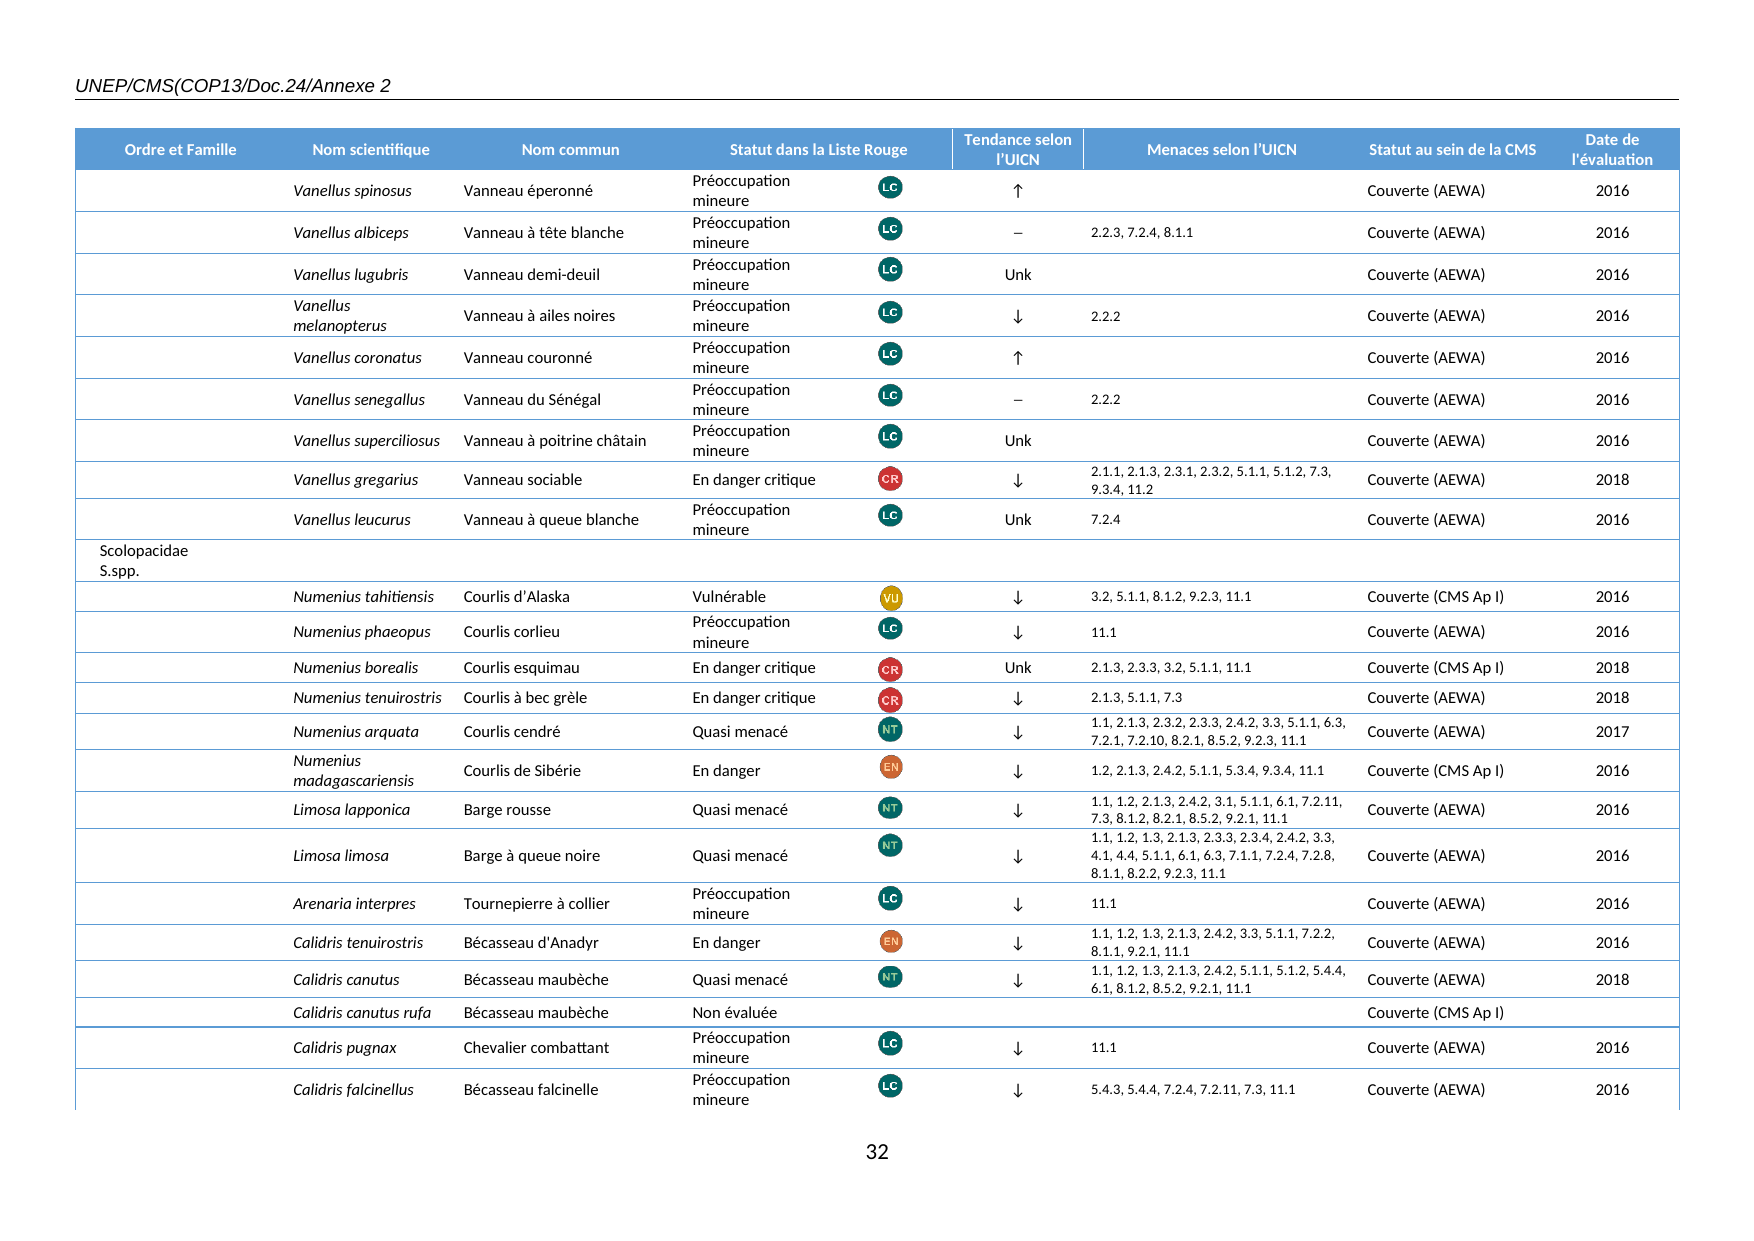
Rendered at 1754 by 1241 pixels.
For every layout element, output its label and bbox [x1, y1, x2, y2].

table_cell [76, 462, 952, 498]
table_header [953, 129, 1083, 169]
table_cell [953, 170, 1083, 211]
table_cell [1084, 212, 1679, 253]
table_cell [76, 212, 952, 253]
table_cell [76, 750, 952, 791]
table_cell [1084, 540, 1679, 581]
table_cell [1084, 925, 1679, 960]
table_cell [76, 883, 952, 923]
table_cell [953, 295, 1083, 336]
picture [877, 796, 903, 819]
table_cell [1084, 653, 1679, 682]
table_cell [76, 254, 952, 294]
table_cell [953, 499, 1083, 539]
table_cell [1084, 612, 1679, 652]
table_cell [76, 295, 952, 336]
picture [877, 466, 903, 491]
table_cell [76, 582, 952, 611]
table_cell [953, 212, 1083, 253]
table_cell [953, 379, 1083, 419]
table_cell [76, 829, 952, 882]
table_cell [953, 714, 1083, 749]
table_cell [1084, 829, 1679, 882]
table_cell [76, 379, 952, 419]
picture [877, 383, 903, 407]
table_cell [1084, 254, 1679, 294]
picture [877, 1030, 903, 1056]
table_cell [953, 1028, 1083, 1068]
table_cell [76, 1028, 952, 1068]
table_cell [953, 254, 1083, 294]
picture [879, 754, 903, 779]
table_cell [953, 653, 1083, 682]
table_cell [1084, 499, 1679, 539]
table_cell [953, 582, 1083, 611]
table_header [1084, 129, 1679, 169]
picture [879, 585, 903, 611]
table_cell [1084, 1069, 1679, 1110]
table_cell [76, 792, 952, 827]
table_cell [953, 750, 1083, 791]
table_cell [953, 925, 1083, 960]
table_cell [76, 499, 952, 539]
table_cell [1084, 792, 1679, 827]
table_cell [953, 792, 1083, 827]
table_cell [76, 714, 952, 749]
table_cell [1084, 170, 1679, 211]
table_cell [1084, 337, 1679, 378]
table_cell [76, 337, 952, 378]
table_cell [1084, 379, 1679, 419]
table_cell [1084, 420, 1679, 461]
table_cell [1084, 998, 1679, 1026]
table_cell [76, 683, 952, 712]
picture [877, 1073, 903, 1098]
picture [877, 966, 903, 988]
picture [877, 886, 903, 911]
picture [877, 833, 903, 857]
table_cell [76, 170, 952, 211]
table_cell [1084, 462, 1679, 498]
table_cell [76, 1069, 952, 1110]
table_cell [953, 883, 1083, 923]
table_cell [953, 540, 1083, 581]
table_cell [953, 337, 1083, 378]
picture [877, 300, 903, 324]
picture [877, 657, 903, 682]
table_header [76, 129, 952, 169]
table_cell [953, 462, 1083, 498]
picture [877, 616, 903, 640]
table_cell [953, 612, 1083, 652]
picture [877, 256, 903, 282]
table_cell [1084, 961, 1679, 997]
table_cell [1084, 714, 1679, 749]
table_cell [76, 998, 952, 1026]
picture [877, 716, 903, 742]
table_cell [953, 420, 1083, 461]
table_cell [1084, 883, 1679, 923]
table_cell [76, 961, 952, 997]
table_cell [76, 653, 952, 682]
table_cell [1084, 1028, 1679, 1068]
picture [877, 341, 903, 366]
picture [877, 423, 903, 449]
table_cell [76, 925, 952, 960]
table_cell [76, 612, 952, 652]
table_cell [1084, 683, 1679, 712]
picture [879, 929, 903, 953]
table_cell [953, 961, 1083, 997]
picture [877, 503, 903, 527]
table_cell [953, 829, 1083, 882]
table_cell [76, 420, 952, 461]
picture [877, 216, 903, 241]
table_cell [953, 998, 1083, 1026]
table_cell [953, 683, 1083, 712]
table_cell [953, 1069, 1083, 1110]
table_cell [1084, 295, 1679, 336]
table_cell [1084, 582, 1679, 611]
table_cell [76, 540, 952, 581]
picture [877, 687, 903, 713]
picture [877, 175, 903, 199]
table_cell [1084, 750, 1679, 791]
